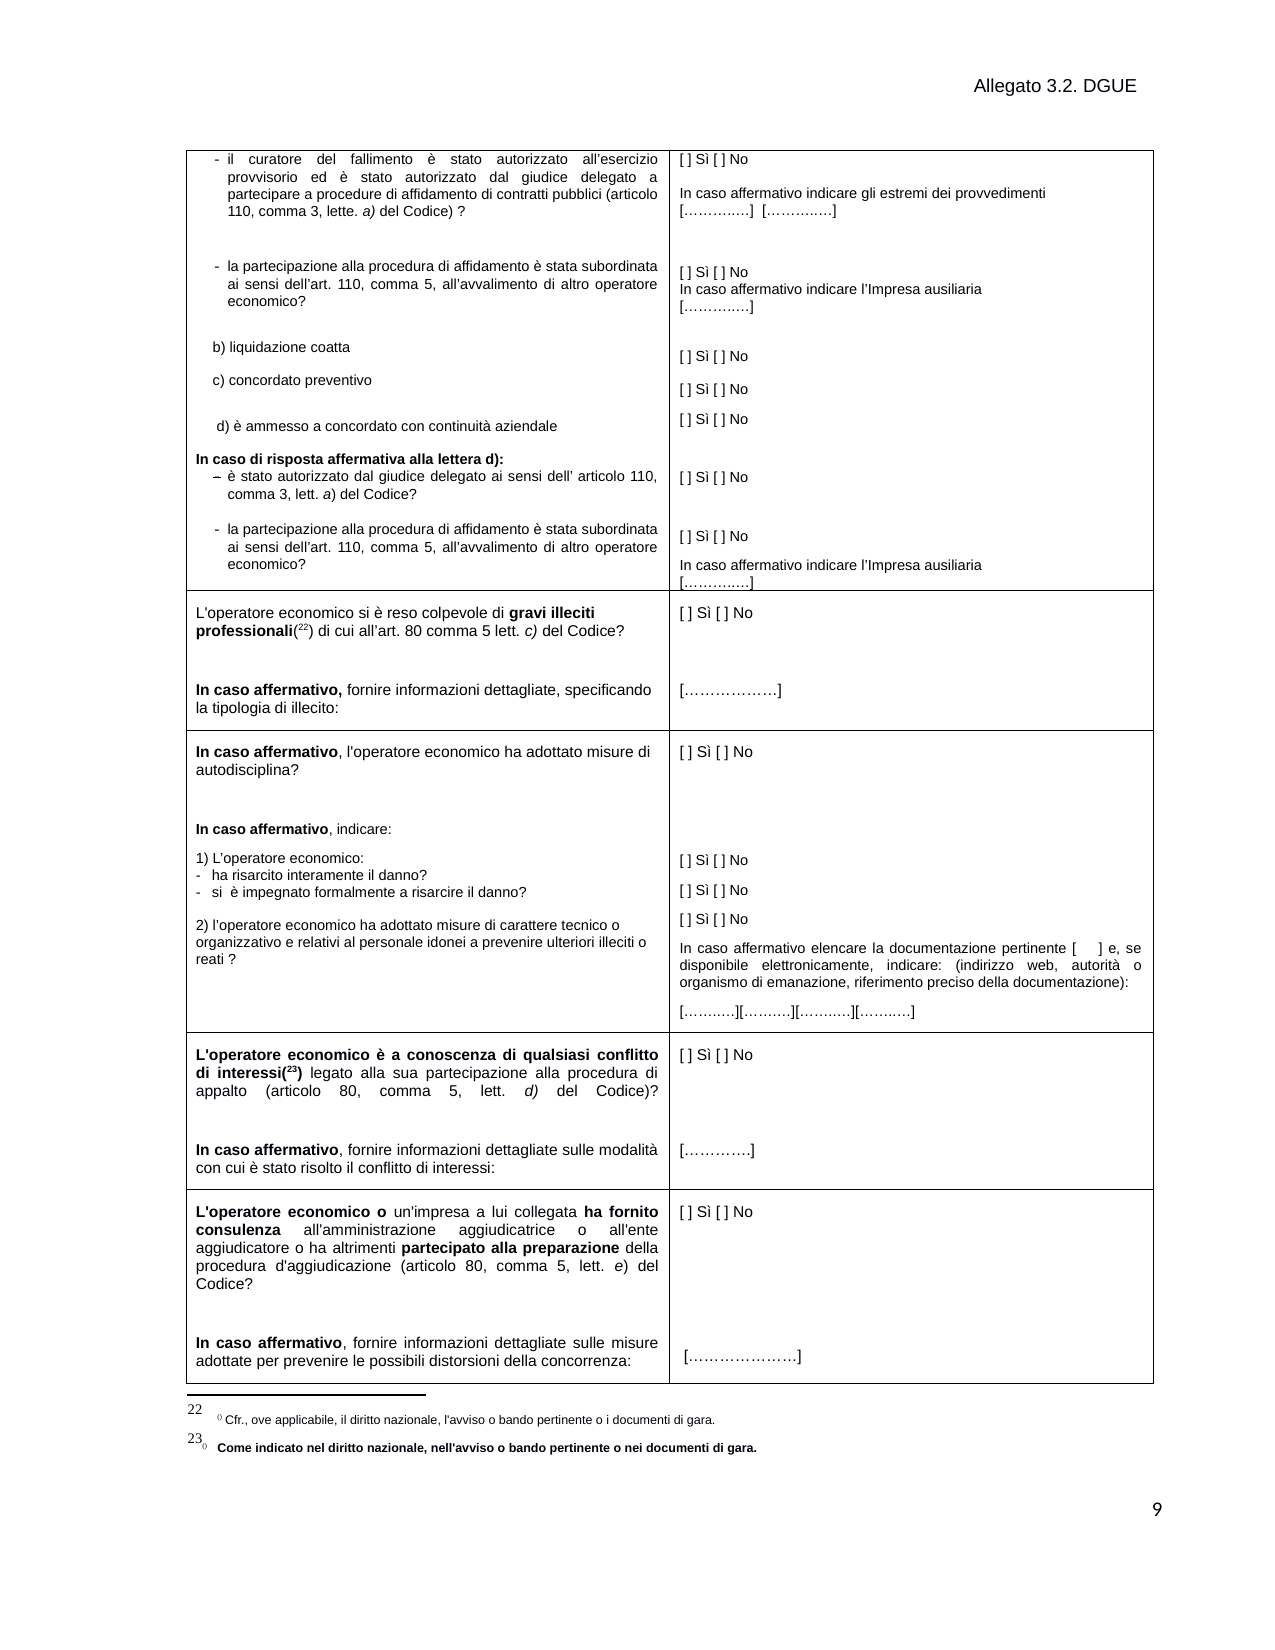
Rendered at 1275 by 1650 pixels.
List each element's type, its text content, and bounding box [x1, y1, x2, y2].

table_cell [ ] Sì [ ] No [ ] Sì [ ] No [ ] Sì [ ] No [ ] Sì [ ] No In caso affermativo elencare la documentazione pertinente [ ] e, se disponibile elettronicamente, indicare: (indirizzo web, autorità o organismo di emanazione, riferimento preciso della documentazione): [……..…][…….…][……..…][……..…] [670, 731, 1153, 1032]
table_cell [187, 151, 669, 590]
table_cell [ ] Sì [ ] No […………………] [670, 1190, 1153, 1383]
table_cell [ ] Sì [ ] No [………….] [670, 1033, 1153, 1189]
table_cell [ ] Sì [ ] No [………………] [670, 591, 1153, 729]
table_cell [670, 151, 1153, 590]
table_cell L'operatore economico è a conoscenza di qualsiasi conflitto di interessi() legato alla sua partecipazione alla procedura di appalto (articolo 80, comma 5, lett. d) del Codice)? In caso affermativo, fornire informazioni dettagliate sulle modalità con cui è stato risolto il conflitto di interessi: [187, 1033, 669, 1189]
table_cell In caso affermativo, l'operatore economico ha adottato misure di autodisciplina? In caso affermativo, indicare: 1) L’operatore economico: - ha risarcito interamente il danno? - si è impegnato formalmente a risarcire il danno? 2) l’operatore economico ha adottato misure di carattere tecnico o organizzativo e relativi al personale idonei a prevenire ulteriori illeciti o reati ? [187, 731, 669, 1032]
table_cell L'operatore economico si è reso colpevole di gravi illeciti professionali() di cui all’art. 80 comma 5 lett. c) del Codice? In caso affermativo, fornire informazioni dettagliate, specificando la tipologia di illecito: [187, 591, 669, 729]
table_cell L'operatore economico o un'impresa a lui collegata ha fornito consulenza all'amministrazione aggiudicatrice o all'ente aggiudicatore o ha altrimenti partecipato alla preparazione della procedura d'aggiudicazione (articolo 80, comma 5, lett. e) del Codice? In caso affermativo, fornire informazioni dettagliate sulle misure adottate per prevenire le possibili distorsioni della concorrenza: [187, 1190, 669, 1383]
